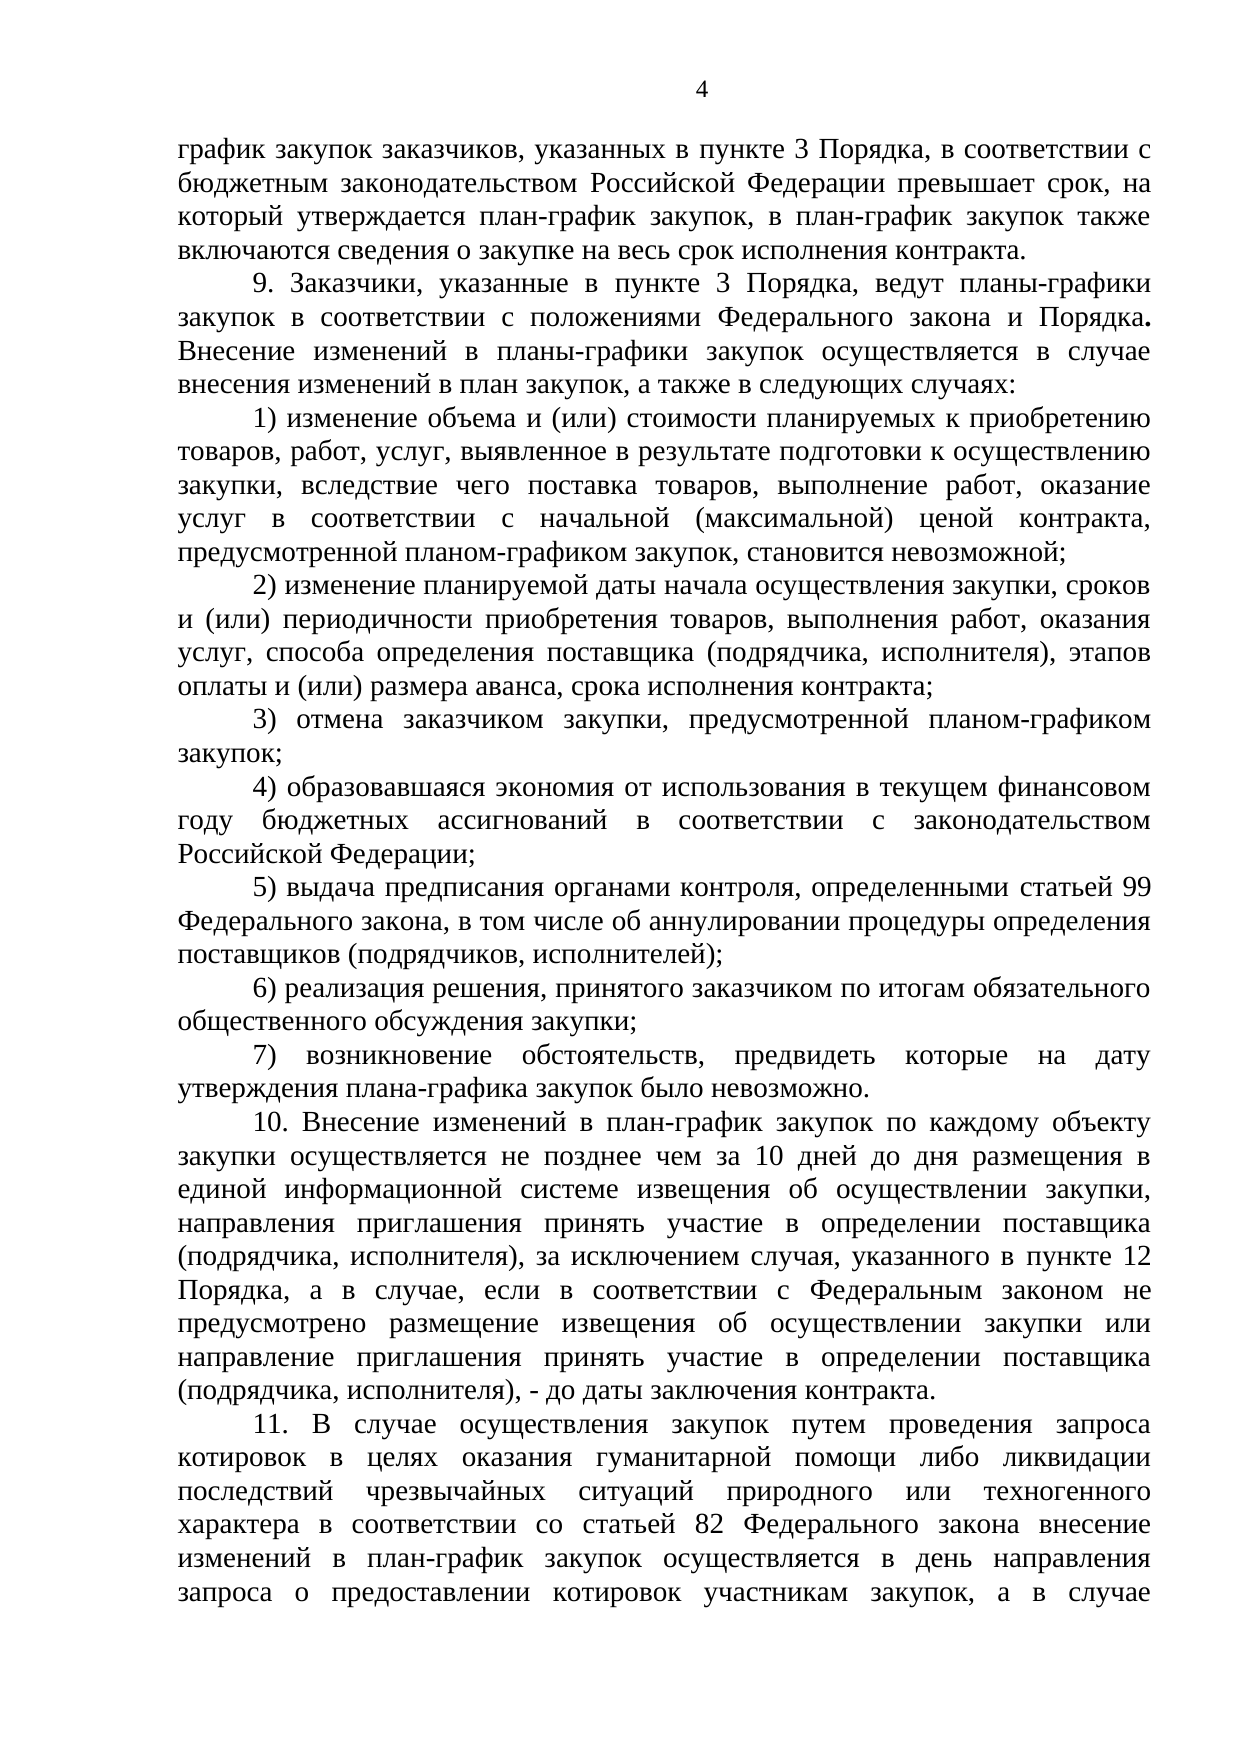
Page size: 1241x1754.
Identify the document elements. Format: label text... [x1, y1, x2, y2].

text 3) отмена заказчиком закупки, предусмотренной планом-графиком закупок; [177, 702, 1152, 769]
text 5) выдача предписания органами контроля, определенными статьей 99 Федерального закона, в том числе об аннулировании процедуры определения поставщиков (подрядчиков, исполнителей); [177, 869, 1152, 970]
text 2) изменение планируемой даты начала осуществления закупки, сроков и (или) периодичности приобретения товаров, выполнения работ, оказания услуг, способа определения поставщика (подрядчика, исполнителя), этапов оплаты и (или) размера аванса, срока исполнения контракта; [177, 567, 1152, 702]
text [177, 131, 1152, 266]
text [177, 1406, 1152, 1607]
text 1) изменение объема и (или) стоимости планируемых к приобретению товаров, работ, услуг, выявленное в результате подготовки к осуществлению закупки, вследствие чего поставка товаров, выполнение работ, оказание услуг в соответствии с начальной (максимальной) ценой контракта, предусмотренной планом-графиком закупок, становится невозможной; [177, 400, 1152, 567]
text 9. Заказчики, указанные в пункте 3 Порядка, ведут планы-графики закупок в соответствии с положениями Федерального закона и Порядка. Внесение изменений в планы-графики закупок осуществляется в случае внесения изменений в план закупок, а также в следующих случаях: [177, 266, 1152, 400]
text 4) образовавшаяся экономия от использования в текущем финансовом году бюджетных ассигнований в соответствии с законодательством Российской Федерации; [177, 769, 1152, 869]
text 6) реализация решения, принятого заказчиком по итогам обязательного общественного обсуждения закупки; [177, 970, 1152, 1037]
text 10. Внесение изменений в план-график закупок по каждому объекту закупки осуществляется не позднее чем за 10 дней до дня размещения в единой информационной системе извещения об осуществлении закупки, направления приглашения принять участие в определении поставщика (подрядчика, исполнителя), за исключением случая, указанного в пункте 12 Порядка, а в случае, если в соответствии с Федеральным законом не предусмотрено размещение извещения об осуществлении закупки или направление приглашения принять участие в определении поставщика (подрядчика, исполнителя), - до даты заключения контракта. [177, 1104, 1152, 1406]
text 7) возникновение обстоятельств, предвидеть которые на дату утверждения плана-графика закупок было невозможно. [177, 1037, 1152, 1104]
